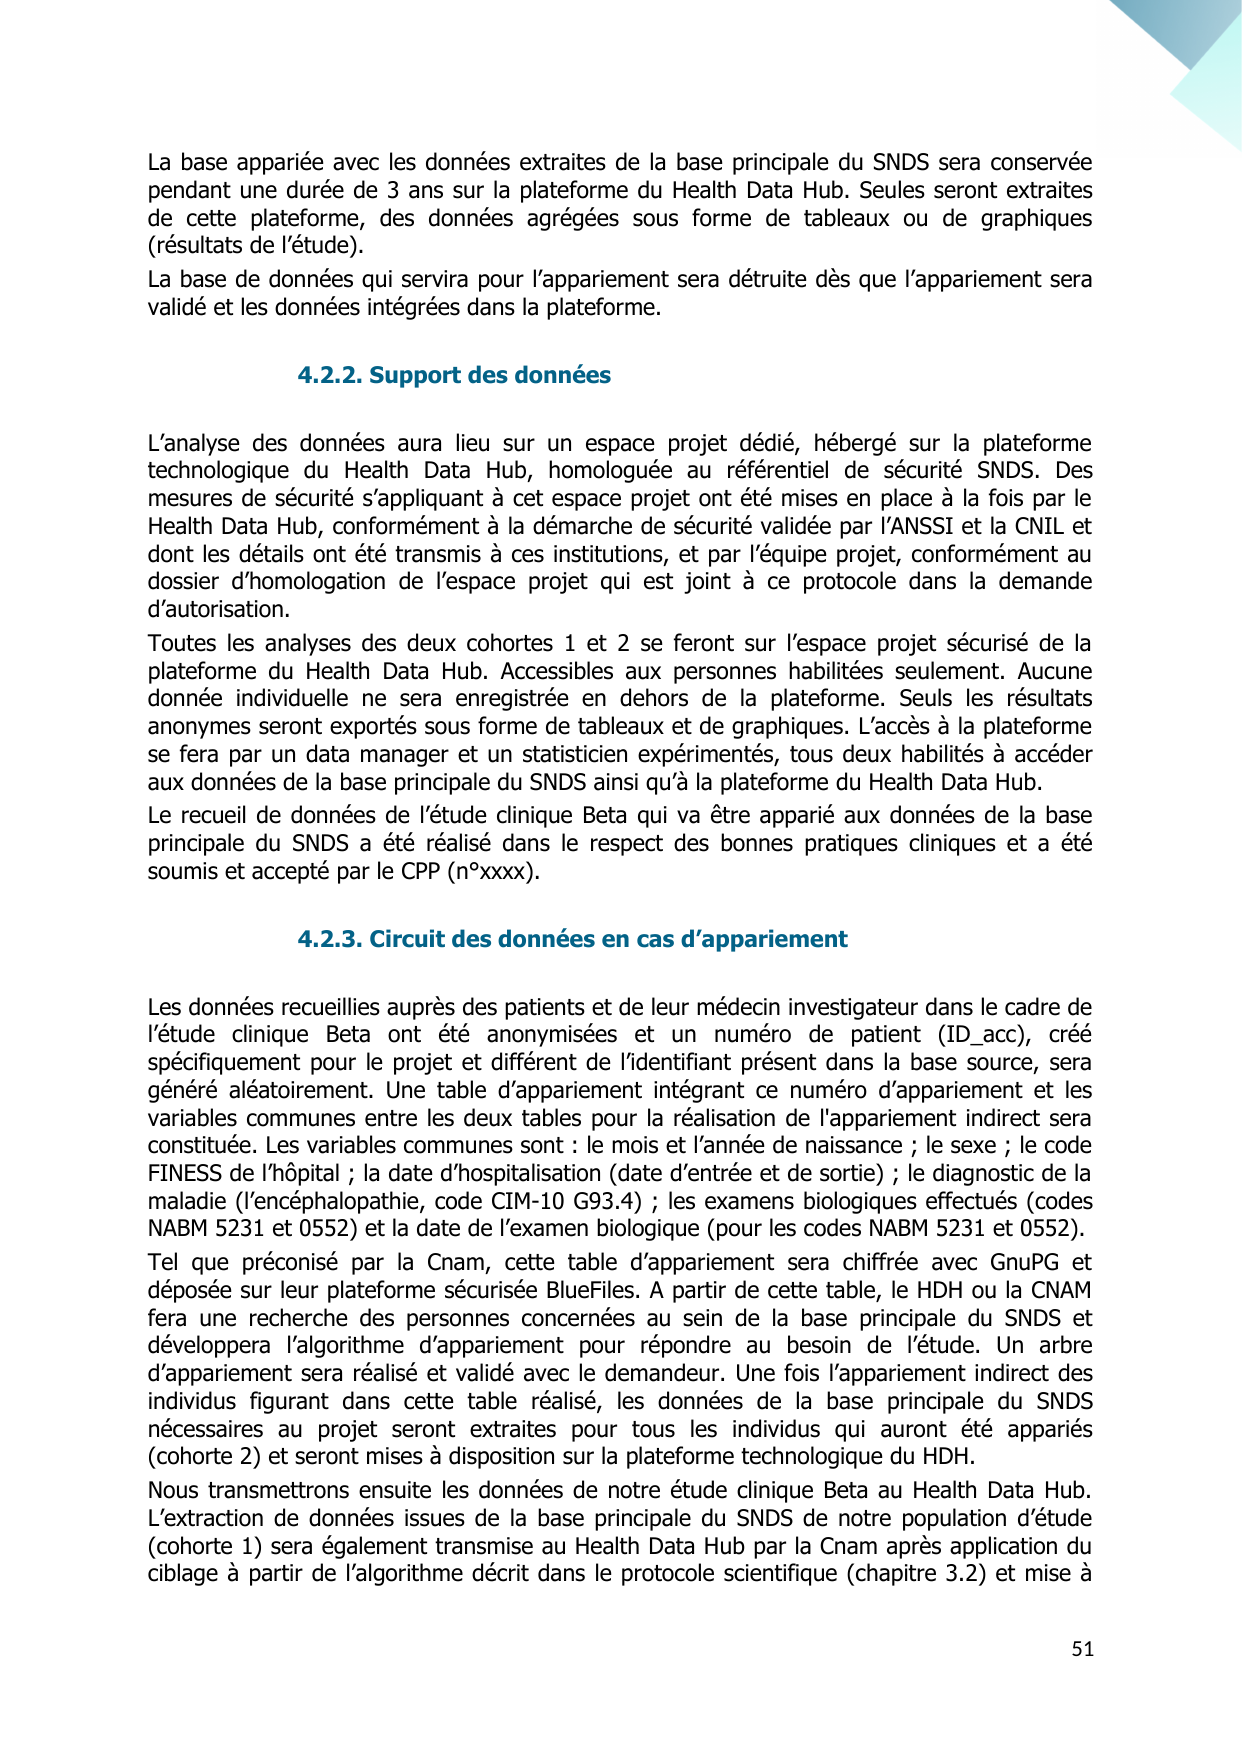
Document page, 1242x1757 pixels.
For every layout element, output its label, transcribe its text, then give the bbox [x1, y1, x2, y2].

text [148, 1476, 1094, 1587]
text Toutes les analyses des deux cohortes 1 et 2 se feront sur l’espace projet sécurisé de la plateforme du Health Data Hub. Accessibles aux personnes habilitées seulement. Aucune donnée individuelle ne sera enregistrée en dehors de la plateforme. Seuls les résultats anonymes seront exportés sous forme de tableaux et de graphiques. L’accès à la plateforme se fera par un data manager et un statisticien expérimentés, tous deux habilités à accéder aux données de la base principale du SNDS ainsi qu’à la plateforme du Health Data Hub. [148, 628, 1094, 795]
text Le recueil de données de l’étude clinique Beta qui va être apparié aux données de la base principale du SNDS a été réalisé dans le respect des bonnes pratiques cliniques et a été soumis et accepté par le CPP (n°xxxx). [148, 801, 1094, 884]
text 4.2.3. Circuit des données en cas d’appariement [298, 924, 1094, 952]
text 4.2.2. Support des données [298, 360, 1094, 388]
text Les données recueillies auprès des patients et de leur médecin investigateur dans le cadre de l’étude clinique Beta ont été anonymisées et un numéro de patient (ID_acc), créé spécifiquement pour le projet et différent de l’identifiant présent dans la base source, sera généré aléatoirement. Une table d’appariement intégrant ce numéro d’appariement et les variables communes entre les deux tables pour la réalisation de l'appariement indirect sera constituée. Les variables communes sont : le mois et l’année de naissance ; le sexe ; le code FINESS de l’hôpital ; la date d’hospitalisation (date d’entrée et de sortie) ; le diagnostic de la maladie (l’encéphalopathie, code CIM-10 G93.4) ; les examens biologiques effectués (codes NABM 5231 et 0552) et la date de l’examen biologique (pour les codes NABM 5231 et 0552). [148, 992, 1094, 1242]
text L’analyse des données aura lieu sur un espace projet dédié, hébergé sur la plateforme technologique du Health Data Hub, homologuée au référentiel de sécurité SNDS. Des mesures de sécurité s’appliquant à cet espace projet ont été mises en place à la fois par le Health Data Hub, conformément à la démarche de sécurité validée par l’ANSSI et la CNIL et dont les détails ont été transmis à ces institutions, et par l’équipe projet, conformément au dossier d’homologation de l’espace projet qui est joint à ce protocole dans la demande d’autorisation. [148, 428, 1094, 622]
text La base appariée avec les données extraites de la base principale du SNDS sera conservée pendant une durée de 3 ans sur la plateforme du Health Data Hub. Seules seront extraites de cette plateforme, des données agrégées sous forme de tableaux ou de graphiques (résultats de l’étude). [148, 148, 1094, 258]
text Tel que préconisé par la Cnam, cette table d’appariement sera chiffrée avec GnuPG et déposée sur leur plateforme sécurisée BlueFiles. A partir de cette table, le HDH ou la CNAM fera une recherche des personnes concernées au sein de la base principale du SNDS et développera l’algorithme d’appariement pour répondre au besoin de l’étude. Un arbre d’appariement sera réalisé et validé avec le demandeur. Une fois l’appariement indirect des individus figurant dans cette table réalisé, les données de la base principale du SNDS nécessaires au projet seront extraites pour tous les individus qui auront été appariés (cohorte 2) et seront mises à disposition sur la plateforme technologique du HDH. [148, 1248, 1094, 1469]
picture [1097, 0, 1242, 157]
text La base de données qui servira pour l’appariement sera détruite dès que l’appariement sera validé et les données intégrées dans la plateforme. [148, 265, 1094, 320]
